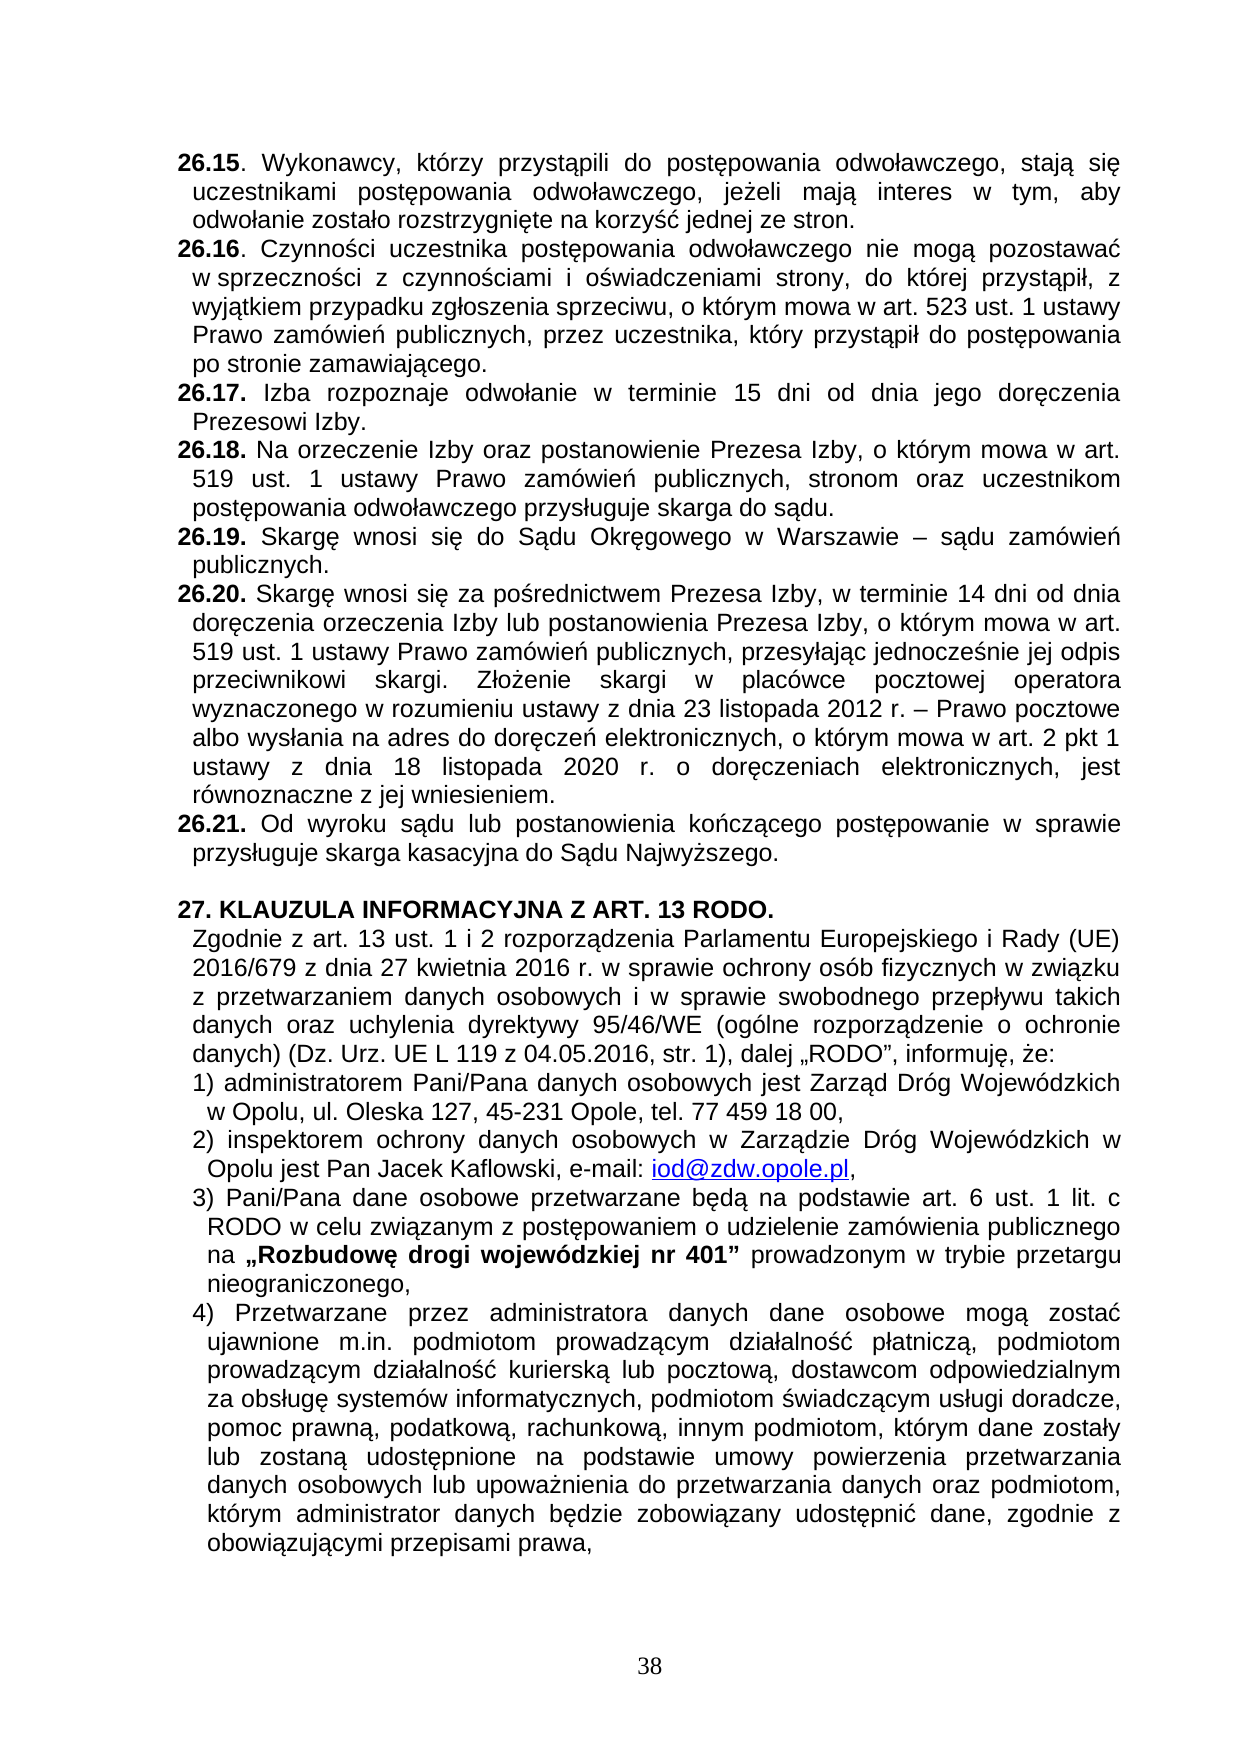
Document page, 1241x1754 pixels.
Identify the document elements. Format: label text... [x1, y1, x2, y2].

text 26.15. Wykonawcy, którzy przystąpili do postępowania odwoławczego, stają się uczestnikami postępowania odwoławczego, jeżeli mają interes w tym, aby odwołanie zostało rozstrzygnięte na korzyść jednej ze stron. [177, 148, 1122, 234]
text 26.19. Skargę wnosi się do Sądu Okręgowego w Warszawie – sądu zamówień publicznych. [177, 521, 1122, 579]
text 3) Pani/Pana dane osobowe przetwarzane będą na podstawie art. 6 ust. 1 lit. c RODO w celu związanym z postępowaniem o udzielenie zamówienia publicznego na „Rozbudowę drogi wojewódzkiej nr 401” prowadzonym w trybie przetargu nieograniczonego, [192, 1183, 1122, 1298]
text 26.17. Izba rozpoznaje odwołanie w terminie 15 dni od dnia jego doręczenia Prezesowi Izby. [177, 378, 1122, 435]
text 26.21. Od wyroku sądu lub postanowienia kończącego postępowanie w sprawie przysługuje skarga kasacyjna do Sądu Najwyższego. [177, 809, 1122, 866]
text 26.20. Skargę wnosi się za pośrednictwem Prezesa Izby, w terminie 14 dni od dnia doręczenia orzeczenia Izby lub postanowienia Prezesa Izby, o którym mowa w art. 519 ust. 1 ustawy Prawo zamówień publicznych, przesyłając jednocześnie jej odpis przeciwnikowi skargi. Złożenie skargi w placówce pocztowej operatora wyznaczonego w rozumieniu ustawy z dnia 23 listopada 2012 r. – Prawo pocztowe albo wysłania na adres do doręczeń elektronicznych, o którym mowa w art. 2 pkt 1 ustawy z dnia 18 listopada 2020 r. o doręczeniach elektronicznych, jest równoznaczne z jej wniesieniem. [177, 579, 1122, 809]
text 26.18. Na orzeczenie Izby oraz postanowienie Prezesa Izby, o którym mowa w art. 519 ust. 1 ustawy Prawo zamówień publicznych, stronom oraz uczestnikom postępowania odwoławczego przysługuje skarga do sądu. [177, 435, 1122, 521]
text 1) administratorem Pani/Pana danych osobowych jest Zarząd Dróg Wojewódzkich w Opolu, ul. Oleska 127, 45-231 Opole, tel. 77 459 18 00, [192, 1068, 1122, 1125]
text 4) Przetwarzane przez administratora danych dane osobowe mogą zostać ujawnione m.in. podmiotom prowadzącym działalność płatniczą, podmiotom prowadzącym działalność kurierską lub pocztową, dostawcom odpowiedzialnym za obsługę systemów informatycznych, podmiotom świadczącym usługi doradcze, pomoc prawną, podatkową, rachunkową, innym podmiotom, którym dane zostały lub zostaną udostępnione na podstawie umowy powierzenia przetwarzania danych osobowych lub upoważnienia do przetwarzania danych oraz podmiotom, którym administrator danych będzie zobowiązany udostępnić dane, zgodnie z obowiązującymi przepisami prawa, [192, 1298, 1122, 1556]
text 27. KLAUZULA INFORMACYJNA Z ART. 13 RODO. [177, 895, 1122, 924]
text 26.16. Czynności uczestnika postępowania odwoławczego nie mogą pozostawać w sprzeczności z czynnościami i oświadczeniami strony, do której przystąpił, z wyjątkiem przypadku zgłoszenia sprzeciwu, o którym mowa w art. 523 ust. 1 ustawy Prawo zamówień publicznych, przez uczestnika, który przystąpił do postępowania po stronie zamawiającego. [177, 234, 1122, 378]
text Zgodnie z art. 13 ust. 1 i 2 rozporządzenia Parlamentu Europejskiego i Rady (UE) 2016/679 z dnia 27 kwietnia 2016 r. w sprawie ochrony osób fizycznych w związku z przetwarzaniem danych osobowych i w sprawie swobodnego przepływu takich danych oraz uchylenia dyrektywy 95/46/WE (ogólne rozporządzenie o ochronie danych) (Dz. Urz. UE L 119 z 04.05.2016, str. 1), dalej „RODO”, informuję, że: [192, 924, 1122, 1068]
text 2) inspektorem ochrony danych osobowych w Zarządzie Dróg Wojewódzkich w Opolu jest Pan Jacek Kaflowski, e-mail: iod@zdw.opole.pl, [192, 1125, 1122, 1183]
